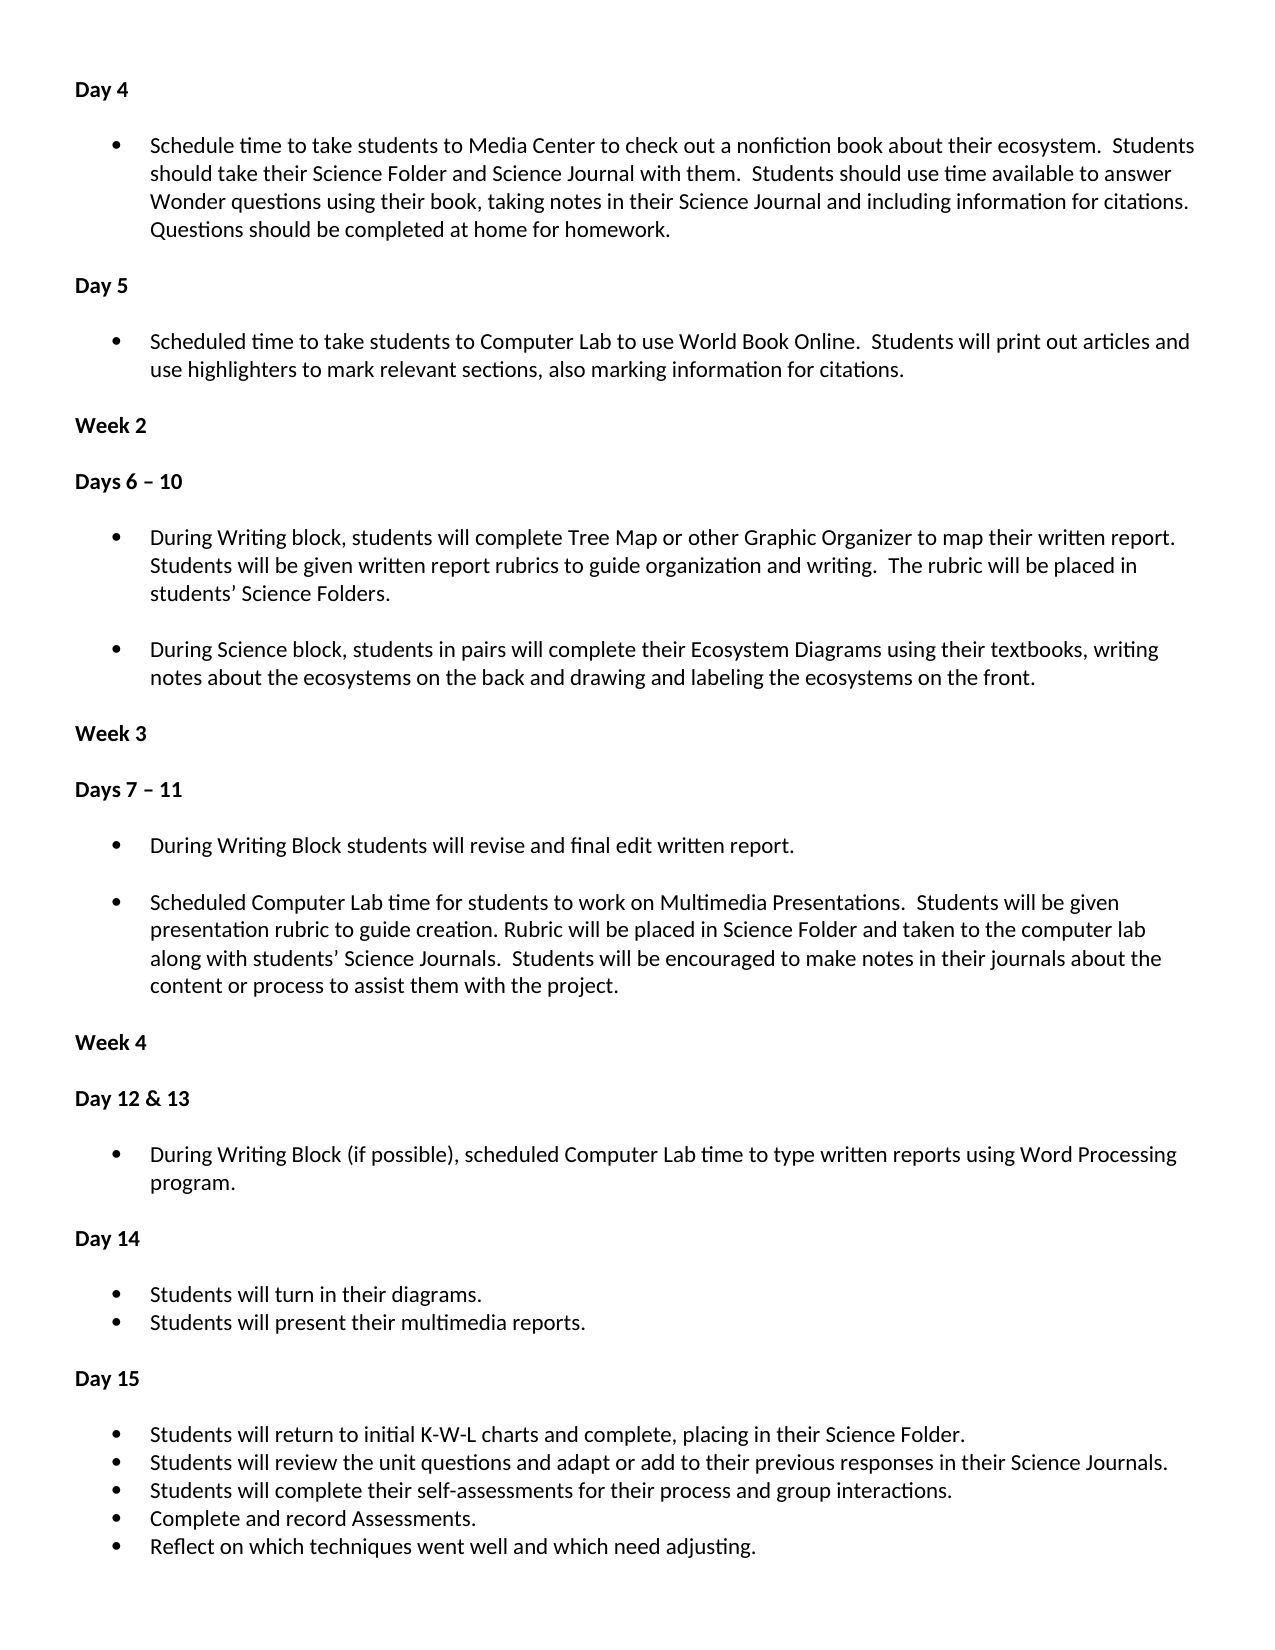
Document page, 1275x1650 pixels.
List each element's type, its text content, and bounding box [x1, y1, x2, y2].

list Reflect on which techniques went well and which need adjusting. [112, 1532, 1200, 1560]
text Day 5 [75, 271, 1200, 299]
text Day 14 [75, 1224, 1200, 1252]
list Scheduled time to take students to Computer Lab to use World Book Online. Students will print out articles and use highlighters to mark relevant sections, also marking information for citations. [112, 327, 1200, 383]
list During Writing Block students will revise and final edit written report. [112, 832, 1200, 859]
text Week 4 [75, 1028, 1200, 1056]
text Week 3 [75, 719, 1200, 747]
list Scheduled Computer Lab time for students to work on Multimedia Presentations. Students will be given presentation rubric to guide creation. Rubric will be placed in Science Folder and taken to the computer lab along with students’ Science Journals. Students will be encouraged to make notes in their journals about the content or process to assist them with the project. [112, 888, 1200, 1000]
list Students will review the unit questions and adapt or add to their previous responses in their Science Journals. [112, 1448, 1200, 1476]
text Day 12 & 13 [75, 1084, 1200, 1112]
list Students will present their multimedia reports. [112, 1308, 1200, 1336]
list Schedule time to take students to Media Center to check out a nonfiction book about their ecosystem. Students should take their Science Folder and Science Journal with them. Students should use time available to answer Wonder questions using their book, taking notes in their Science Journal and including information for citations. Questions should be completed at home for homework. [112, 131, 1200, 243]
list During Writing Block (if possible), scheduled Computer Lab time to type written reports using Word Processing program. [112, 1140, 1200, 1196]
text Week 2 [75, 411, 1200, 439]
list Students will complete their self-assessments for their process and group interactions. [112, 1476, 1200, 1504]
list During Science block, students in pairs will complete their Ecosystem Diagrams using their textbooks, writing notes about the ecosystems on the back and drawing and labeling the ecosystems on the front. [112, 635, 1200, 691]
text Day 4 [75, 75, 1200, 103]
list During Writing block, students will complete Tree Map or other Graphic Organizer to map their written report. Students will be given written report rubrics to guide organization and writing. The rubric will be placed in students’ Science Folders. [112, 523, 1200, 607]
text Days 7 – 11 [75, 776, 1200, 803]
list Students will turn in their diagrams. [112, 1280, 1200, 1308]
list Complete and record Assessments. [112, 1504, 1200, 1532]
list Students will return to initial K-W-L charts and complete, placing in their Science Folder. [112, 1420, 1200, 1448]
text Day 15 [75, 1364, 1200, 1392]
text Days 6 – 10 [75, 467, 1200, 495]
